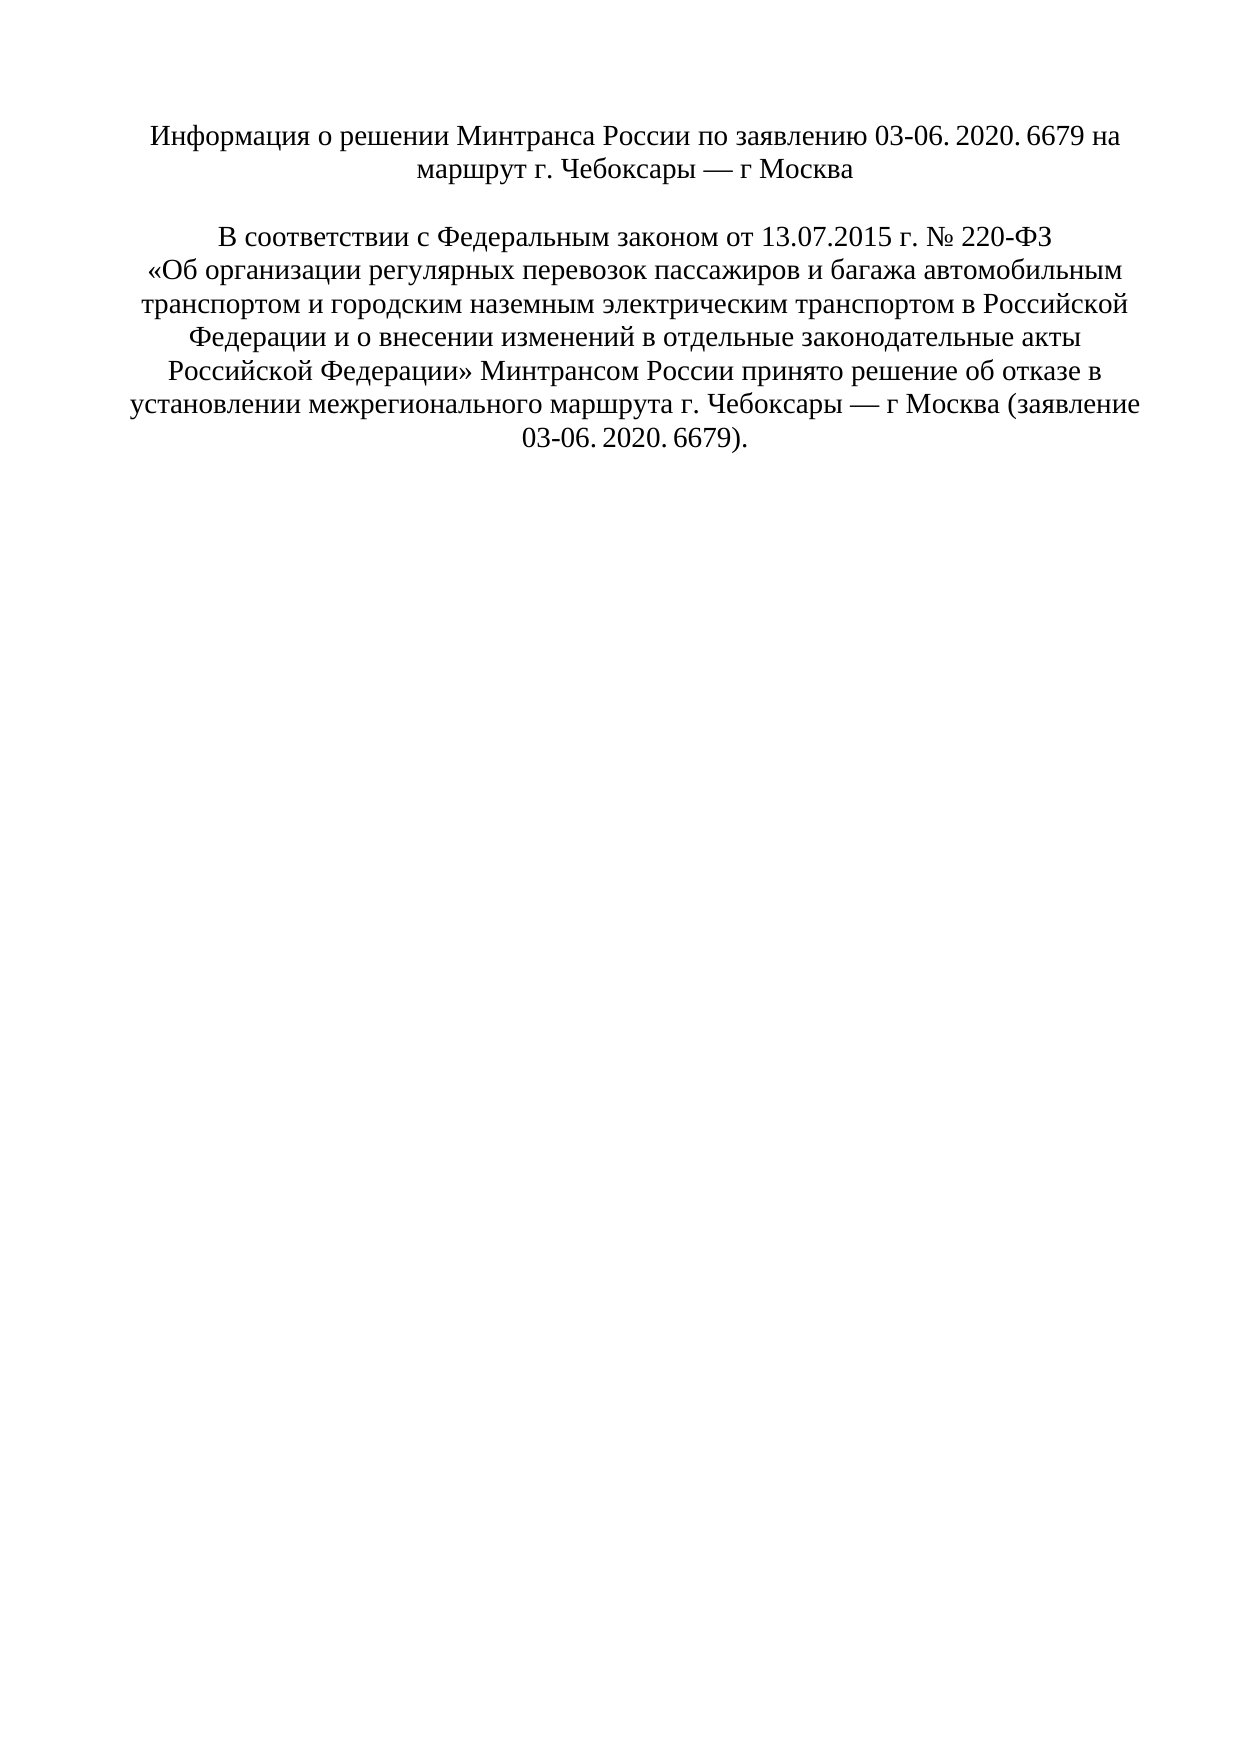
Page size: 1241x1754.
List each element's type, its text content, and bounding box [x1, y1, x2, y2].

text Информация о решении Минтранса России по заявлению 03-06. 2020. 6679 на маршрут г. Чебоксары — г Москва [118, 118, 1152, 185]
text В соответствии с Федеральным законом от 13.07.2015 г. № 220-ФЗ «Об организации регулярных перевозок пассажиров и багажа автомобильным транспортом и городским наземным электрическим транспортом в Российской Федерации и о внесении изменений в отдельные законодательные акты Российской Федерации» Минтрансом России принято решение об отказе в установлении межрегионального маршрута г. Чебоксары — г Москва (заявление 03-06. 2020. 6679). [118, 219, 1152, 453]
